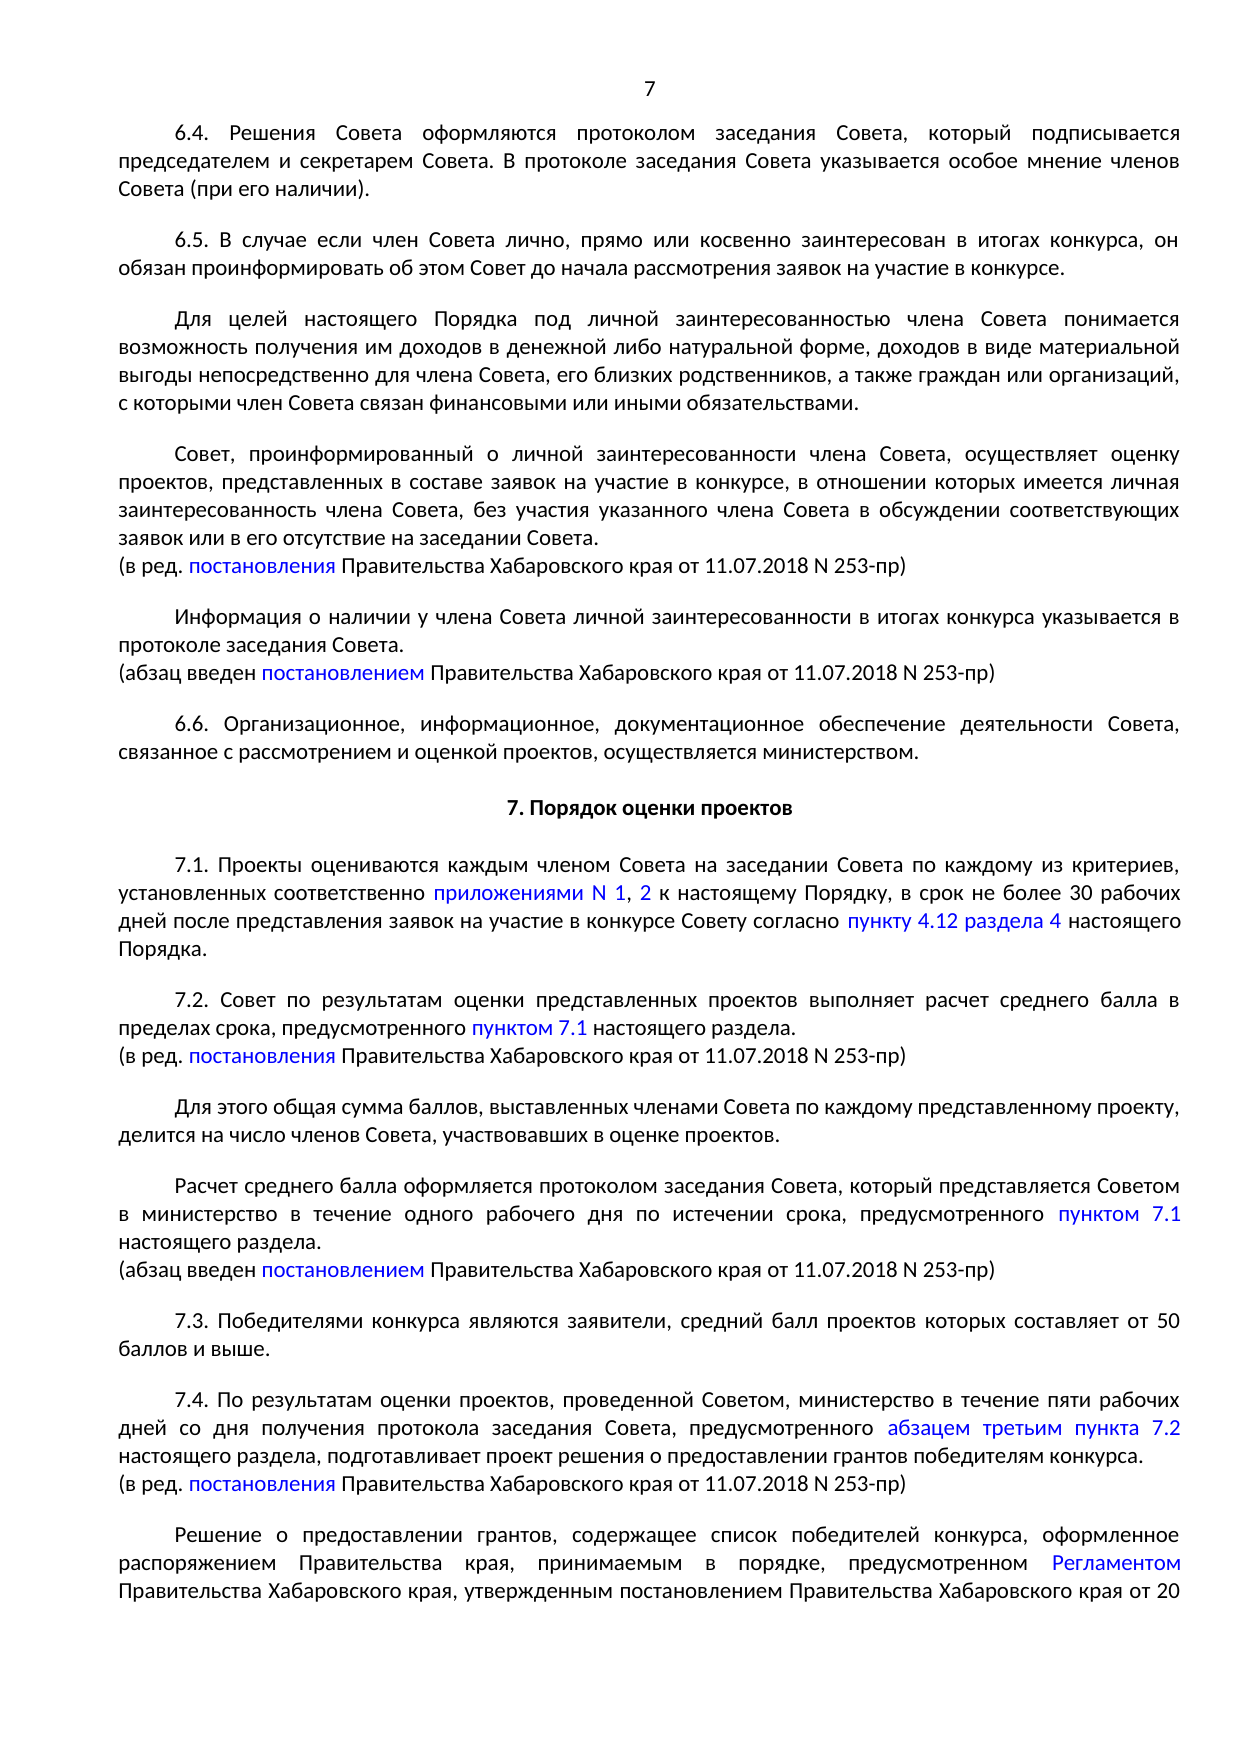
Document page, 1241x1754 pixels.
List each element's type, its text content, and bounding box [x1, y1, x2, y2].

text 7.2. Совет по результатам оценки представленных проектов выполняет расчет среднего балла в пределах срока, предусмотренного пунктом 7.1 настоящего раздела. [118, 985, 1181, 1041]
text (в ред. постановления Правительства Хабаровского края от 11.07.2018 N 253-пр) [118, 1041, 1181, 1069]
text Для целей настоящего Порядка под личной заинтересованностью члена Совета понимается возможность получения им доходов в денежной либо натуральной форме, доходов в виде материальной выгоды непосредственно для члена Совета, его близких родственников, а также граждан или организаций, с которыми член Совета связан финансовыми или иными обязательствами. [118, 304, 1181, 416]
text Совет, проинформированный о личной заинтересованности члена Совета, осуществляет оценку проектов, представленных в составе заявок на участие в конкурсе, в отношении которых имеется личная заинтересованность члена Совета, без участия указанного члена Совета в обсуждении соответствующих заявок или в его отсутствие на заседании Совета. [118, 439, 1181, 551]
text 7.3. Победителями конкурса являются заявители, средний балл проектов которых составляет от 50 баллов и выше. [118, 1306, 1181, 1362]
text (абзац введен постановлением Правительства Хабаровского края от 11.07.2018 N 253-пр) [118, 658, 1181, 686]
text 6.6. Организационное, информационное, документационное обеспечение деятельности Совета, связанное с рассмотрением и оценкой проектов, осуществляется министерством. [118, 709, 1181, 765]
text (в ред. постановления Правительства Хабаровского края от 11.07.2018 N 253-пр) [118, 1469, 1181, 1497]
text (в ред. постановления Правительства Хабаровского края от 11.07.2018 N 253-пр) [118, 551, 1181, 579]
text 6.5. В случае если член Совета лично, прямо или косвенно заинтересован в итогах конкурса, он обязан проинформировать об этом Совет до начала рассмотрения заявок на участие в конкурсе. [118, 225, 1181, 281]
text Расчет среднего балла оформляется протоколом заседания Совета, который представляется Советом в министерство в течение одного рабочего дня по истечении срока, предусмотренного пунктом 7.1 настоящего раздела. [118, 1171, 1181, 1255]
text 6.4. Решения Совета оформляются протоколом заседания Совета, который подписывается председателем и секретарем Совета. В протоколе заседания Совета указывается особое мнение членов Совета (при его наличии). [118, 118, 1181, 202]
text 7.4. По результатам оценки проектов, проведенной Советом, министерство в течение пяти рабочих дней со дня получения протокола заседания Совета, предусмотренного абзацем третьим пункта 7.2 настоящего раздела, подготавливает проект решения о предоставлении грантов победителям конкурса. [118, 1385, 1181, 1469]
text Для этого общая сумма баллов, выставленных членами Совета по каждому представленному проекту, делится на число членов Совета, участвовавших в оценке проектов. [118, 1092, 1181, 1148]
text 7. Порядок оценки проектов [118, 793, 1181, 822]
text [118, 1520, 1181, 1604]
text 7.1. Проекты оцениваются каждым членом Совета на заседании Совета по каждому из критериев, установленных соответственно приложениями N 1, 2 к настоящему Порядку, в срок не более 30 рабочих дней после представления заявок на участие в конкурсе Совету согласно пункту 4.12 раздела 4 настоящего Порядка. [118, 850, 1181, 962]
text (абзац введен постановлением Правительства Хабаровского края от 11.07.2018 N 253-пр) [118, 1255, 1181, 1283]
text Информация о наличии у члена Совета личной заинтересованности в итогах конкурса указывается в протоколе заседания Совета. [118, 602, 1181, 658]
